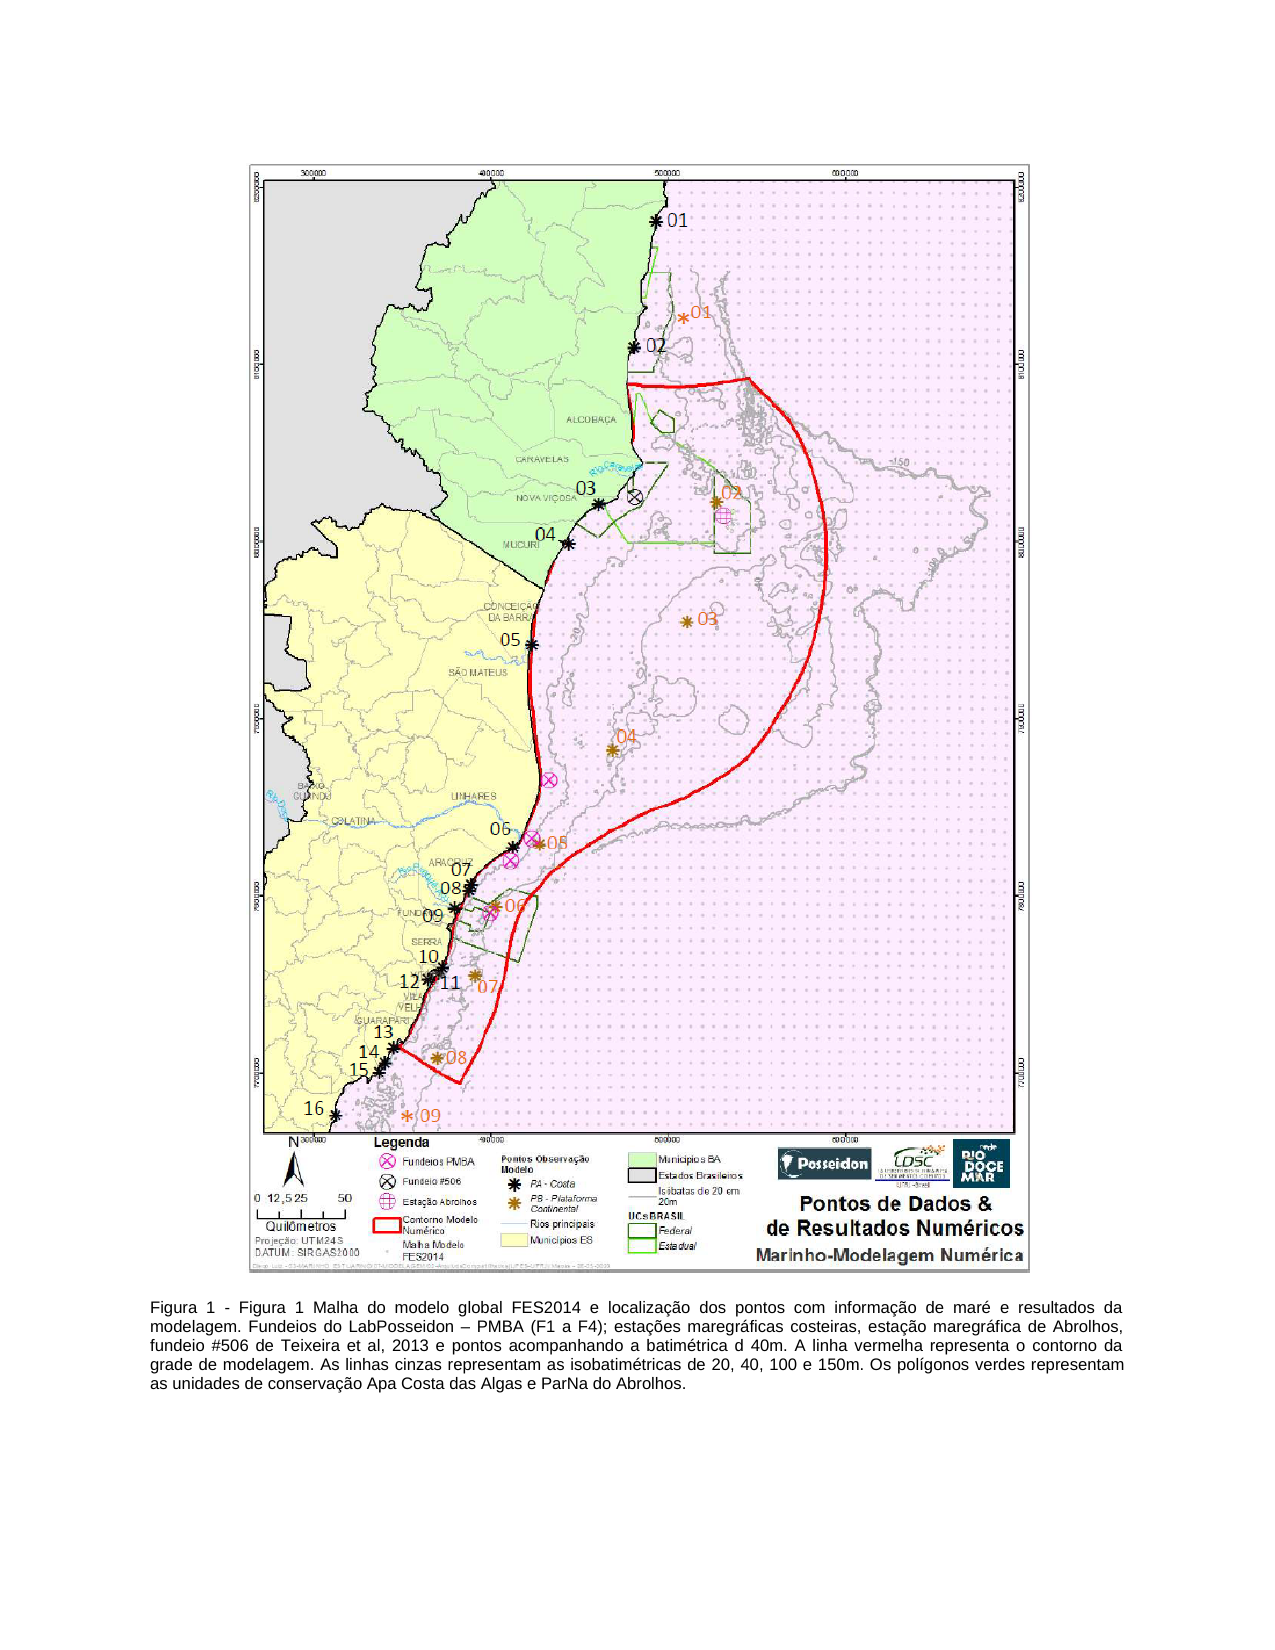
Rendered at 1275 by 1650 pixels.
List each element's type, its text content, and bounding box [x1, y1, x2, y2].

picture [236, 150, 1039, 1281]
text Figura 1 - Figura 1 Malha do modelo global FES2014 e localização dos pontos com informação de maré e resultados da modelagem. Fundeios do LabPosseidon – PMBA (F1 a F4); estações maregráficas costeiras, estação maregráfica de Abrolhos, fundeio #506 de Teixeira et al, 2013 e pontos acompanhando a batimétrica d 40m. A linha vermelha representa o contorno da grade de modelagem. As linhas cinzas representam as isobatimétricas de 20, 40, 100 e 150m. Os polígonos verdes representam as unidades de conservação Apa Costa das Algas e ParNa do Abrolhos. [150, 1297, 1125, 1393]
